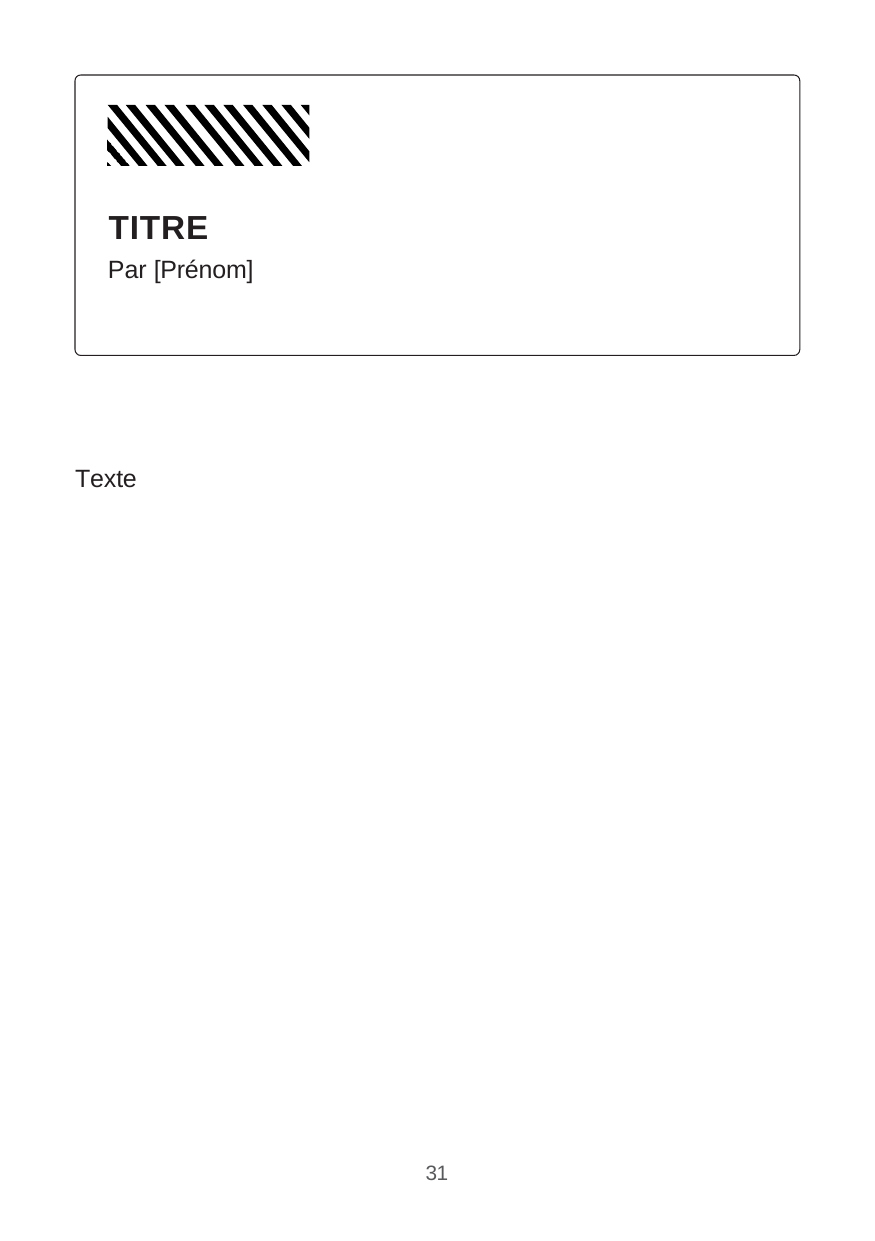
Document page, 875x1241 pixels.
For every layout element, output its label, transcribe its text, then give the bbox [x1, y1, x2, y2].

picture [107, 139, 130, 166]
text Texte [75, 463, 800, 492]
